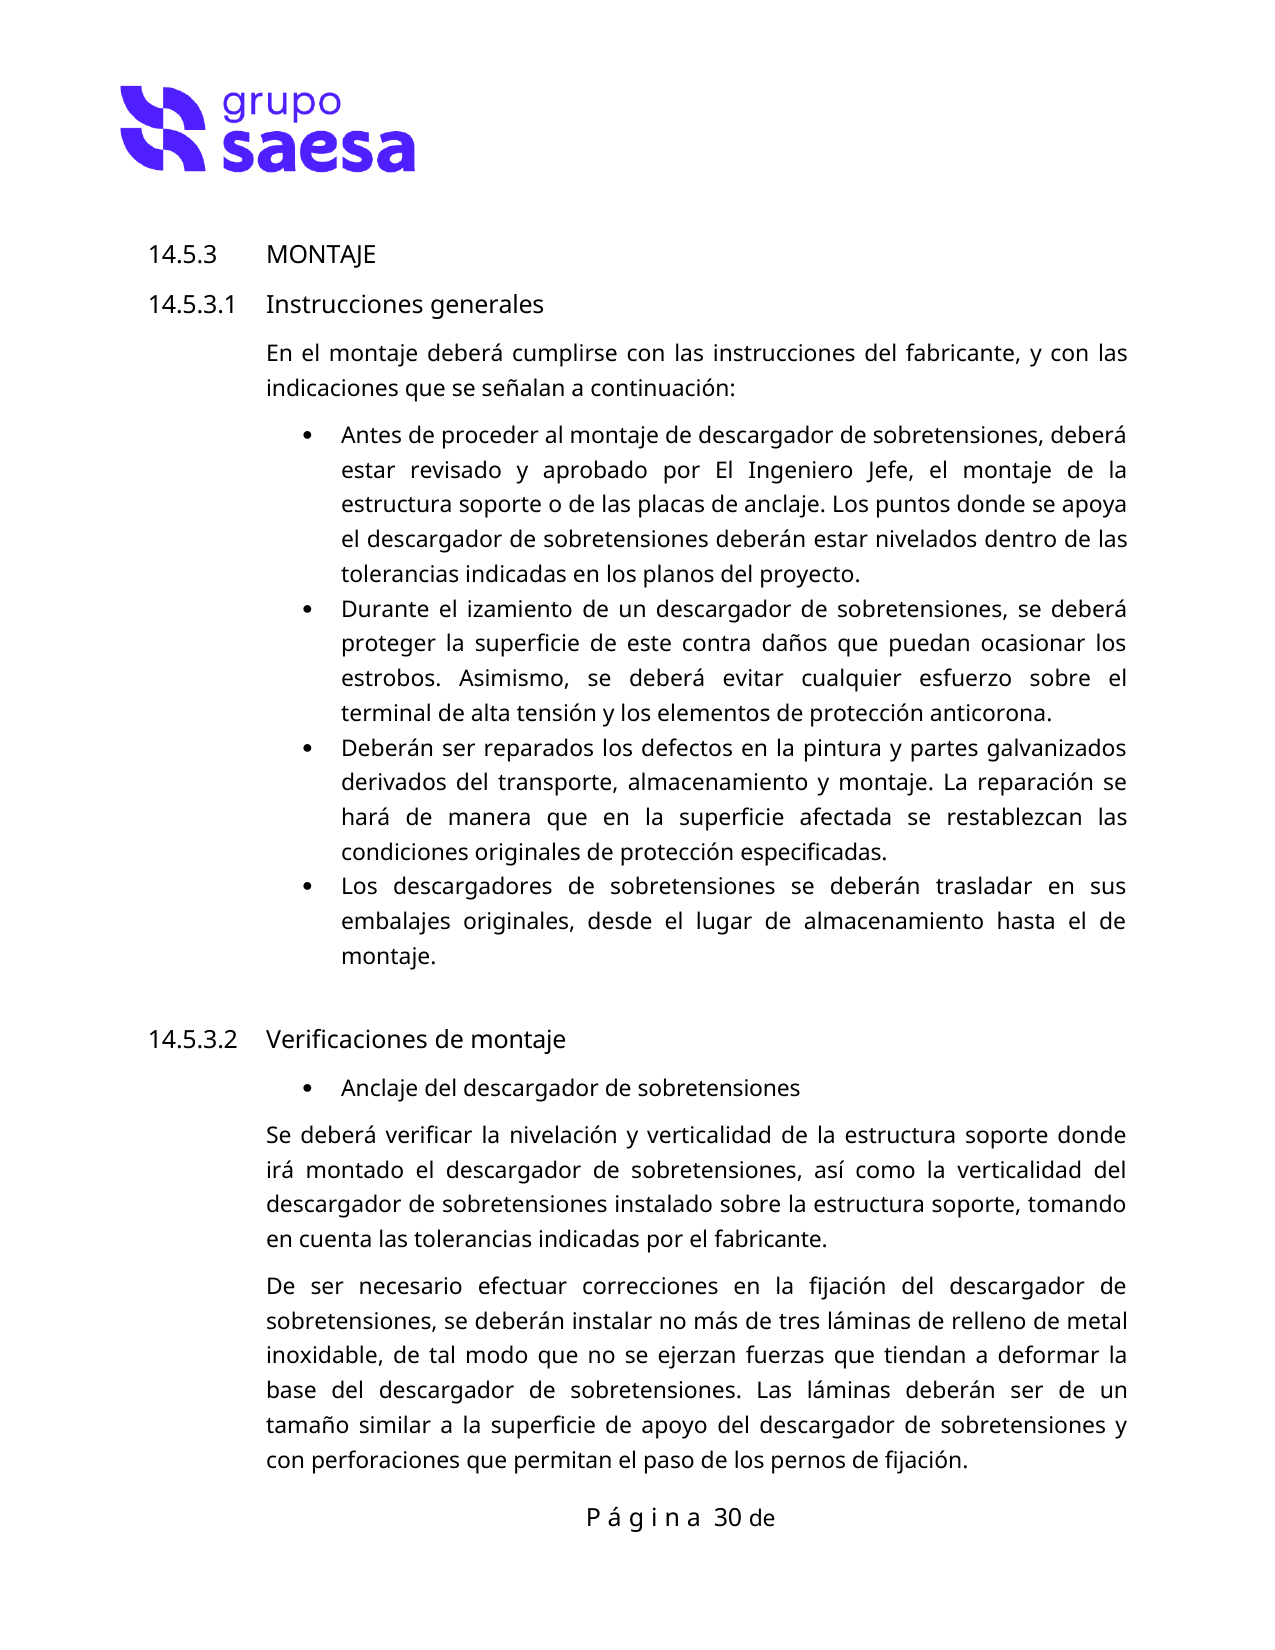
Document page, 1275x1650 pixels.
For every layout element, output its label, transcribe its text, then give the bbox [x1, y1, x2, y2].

text Se deberá verificar la nivelación y verticalidad de la estructura soporte donde irá montado el descargador de sobretensiones, así como la verticalidad del descargador de sobretensiones instalado sobre la estructura soporte, tomando en cuenta las tolerancias indicadas por el fabricante. [266, 1119, 1127, 1254]
picture [112, 79, 419, 175]
list Anclaje del descargador de sobretensiones [303, 1072, 1162, 1103]
list Antes de proceder al montaje de descargador de sobretensiones, deberá estar revisado y aprobado por El Ingeniero Jefe, el montaje de la estructura soporte o de las placas de anclaje. Los puntos donde se apoya el descargador de sobretensiones deberán estar nivelados dentro de las tolerancias indicadas en los planos del proyecto. [303, 419, 1128, 589]
subtitle Verificaciones de montaje [148, 1022, 1162, 1056]
list Los descargadores de sobretensiones se deberán trasladar en sus embalajes originales, desde el lugar de almacenamiento hasta el de montaje. [303, 870, 1127, 971]
list Durante el izamiento de un descargador de sobretensiones, se deberá proteger la superficie de este contra daños que puedan ocasionar los estrobos. Asimismo, se deberá evitar cualquier esfuerzo sobre el terminal de alta tensión y los elementos de protección anticorona. [303, 592, 1128, 728]
subtitle MONTAJE [148, 236, 1162, 271]
text En el montaje deberá cumplirse con las instrucciones del fabricante, y con las indicaciones que se señalan a continuación: [266, 337, 1128, 403]
text De ser necesario efectuar correcciones en la fijación del descargador de sobretensiones, se deberán instalar no más de tres láminas de relleno de metal inoxidable, de tal modo que no se ejerzan fuerzas que tiendan a deformar la base del descargador de sobretensiones. Las láminas deberán ser de un tamaño similar a la superficie de apoyo del descargador de sobretensiones y con perforaciones que permitan el paso de los pernos de fijación. [266, 1270, 1128, 1475]
list Deberán ser reparados los defectos en la pintura y partes galvanizados derivados del transporte, almacenamiento y montaje. La reparación se hará de manera que en la superficie afectada se restablezcan las condiciones originales de protección especificadas. [303, 731, 1128, 867]
subtitle Instrucciones generales [148, 287, 1162, 321]
